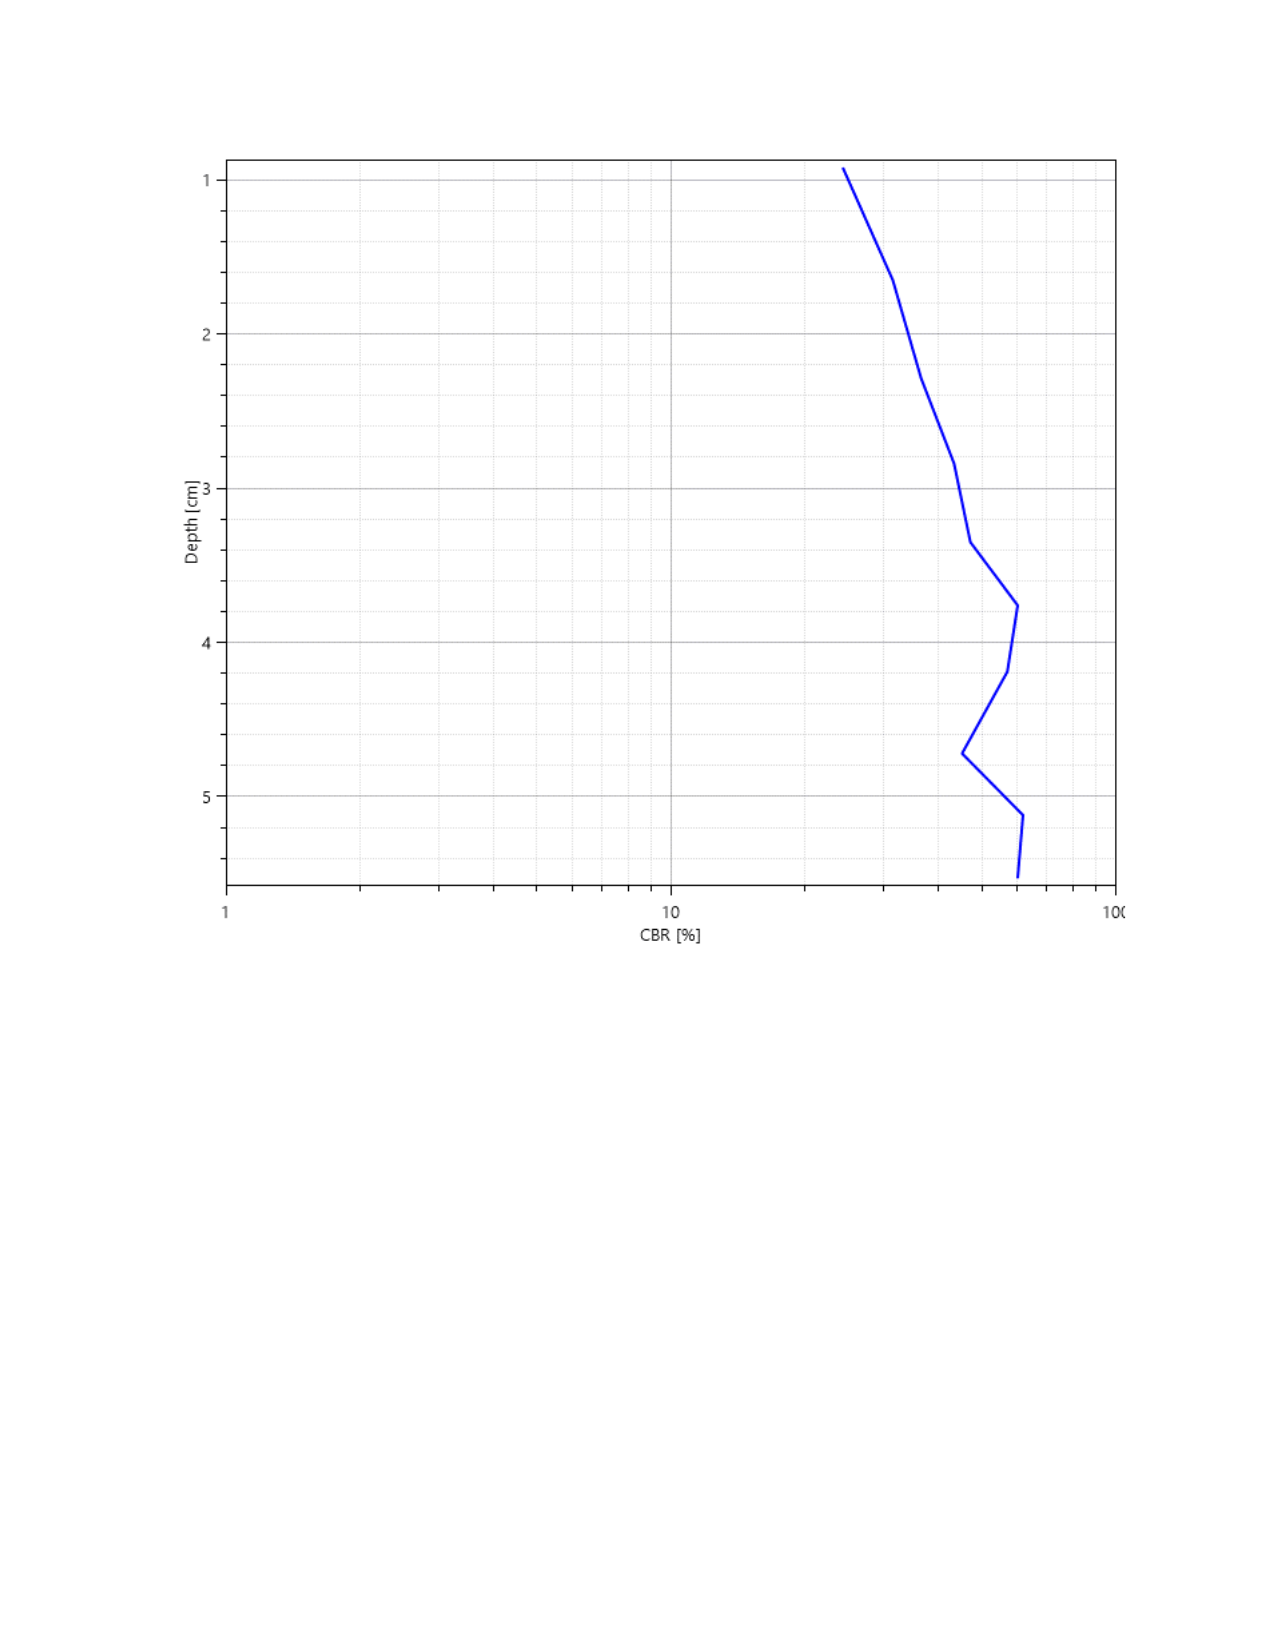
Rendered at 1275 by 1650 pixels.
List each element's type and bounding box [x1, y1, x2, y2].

picture [150, 150, 1125, 961]
